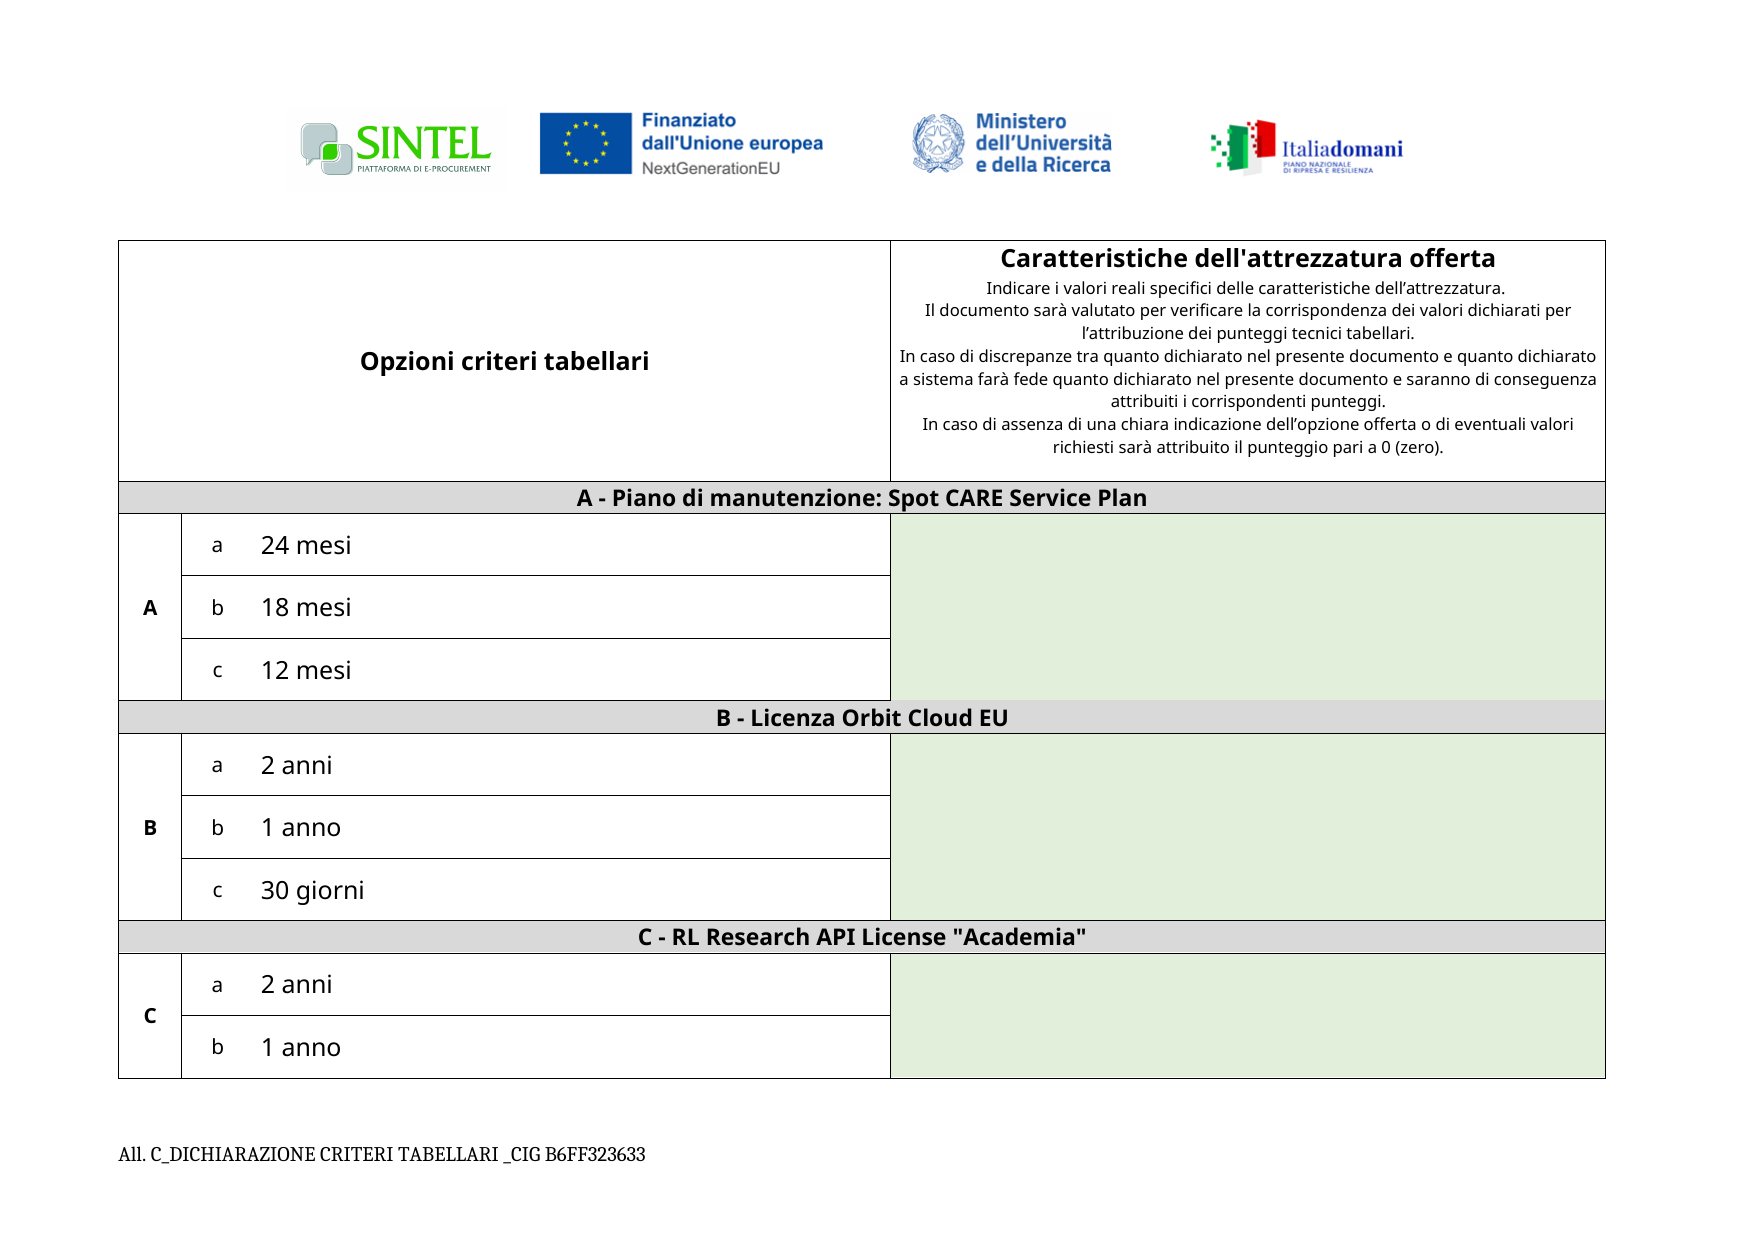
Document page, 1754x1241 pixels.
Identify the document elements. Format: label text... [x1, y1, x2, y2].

table_cell b [182, 1016, 253, 1077]
table_cell B [119, 734, 181, 920]
table_cell 30 giorni [253, 859, 890, 920]
table_cell [891, 734, 1605, 920]
picture [533, 103, 848, 182]
table_cell A [119, 514, 181, 700]
table_cell Indicare i valori reali specifici delle caratteristiche dell’attrezzatura. Il documento sarà valutato per verificare la corrispondenza dei valori dichiarati per l’attribuzione dei punteggi tecnici tabellari. In caso di discrepanze tra quanto dichiarato nel presente documento e quanto dichiarato a sistema farà fede quanto dichiarato nel presente documento e saranno di conseguenza attribuiti i corrispondenti punteggi. In caso di assenza di una chiara indicazione dell’opzione offerta o di eventuali valori richiesti sarà attribuito il punteggio pari a 0 (zero). [891, 275, 1605, 481]
picture [1175, 101, 1443, 185]
table_header Caratteristiche dell'attrezzatura offerta [891, 241, 1605, 275]
table_cell 18 mesi [253, 576, 890, 638]
table_cell C - RL Research API License "Academia" [119, 921, 1605, 952]
picture [285, 107, 507, 191]
table_cell [891, 514, 1605, 700]
table_cell [891, 954, 1605, 1077]
table_cell b [182, 796, 253, 858]
table_cell a [182, 514, 253, 575]
table_cell c [182, 859, 253, 920]
table_cell 12 mesi [253, 639, 890, 700]
table_header Opzioni criteri tabellari [119, 241, 890, 481]
table_cell a [182, 954, 253, 1015]
table_cell 2 anni [253, 734, 890, 795]
table_cell A - Piano di manutenzione: Spot CARE Service Plan [119, 482, 1605, 513]
table_cell 1 anno [253, 796, 890, 858]
table_cell c [182, 639, 253, 700]
table_cell 1 anno [253, 1016, 890, 1077]
table_cell a [182, 734, 253, 795]
table_cell 2 anni [253, 954, 890, 1015]
table_cell b [182, 576, 253, 638]
table_cell 24 mesi [253, 514, 890, 575]
picture [912, 113, 1112, 173]
table_cell C [119, 954, 181, 1077]
table_cell B - Licenza Orbit Cloud EU [119, 700, 1605, 733]
